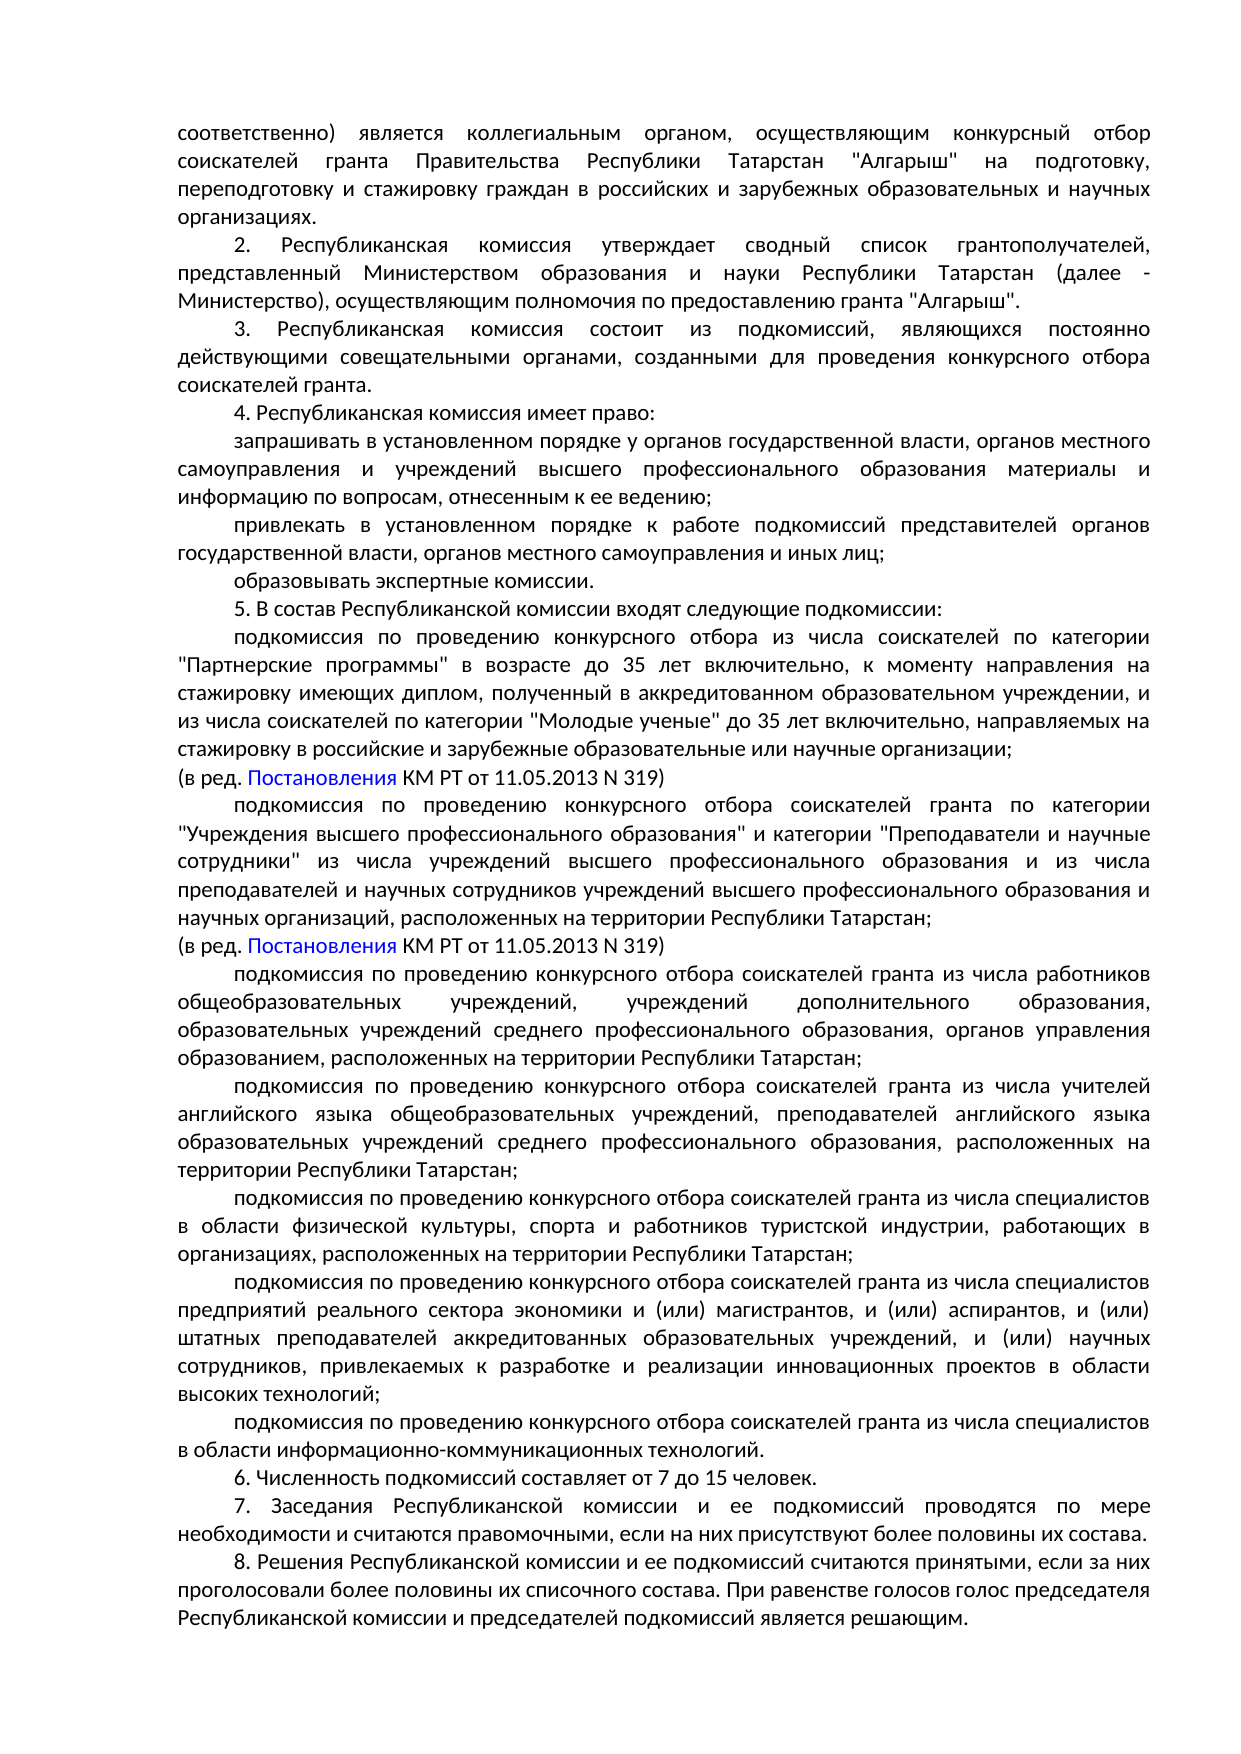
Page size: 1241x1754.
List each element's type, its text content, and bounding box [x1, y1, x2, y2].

text подкомиссия по проведению конкурсного отбора соискателей гранта из числа специалистов в области физической культуры, спорта и работников туристской индустрии, работающих в организациях, расположенных на территории Республики Татарстан; [177, 1183, 1152, 1267]
text подкомиссия по проведению конкурсного отбора соискателей гранта по категории "Учреждения высшего профессионального образования" и категории "Преподаватели и научные сотрудники" из числа учреждений высшего профессионального образования и из числа преподавателей и научных сотрудников учреждений высшего профессионального образования и научных организаций, расположенных на территории Республики Татарстан; [177, 791, 1152, 931]
text 6. Численность подкомиссий составляет от 7 до 15 человек. [177, 1463, 1152, 1491]
text 5. В состав Республиканской комиссии входят следующие подкомиссии: [177, 594, 1152, 622]
text подкомиссия по проведению конкурсного отбора соискателей гранта из числа работников общеобразовательных учреждений, учреждений дополнительного образования, образовательных учреждений среднего профессионального образования, органов управления образованием, расположенных на территории Республики Татарстан; [177, 959, 1152, 1071]
text образовывать экспертные комиссии. [177, 566, 1152, 594]
text привлекать в установленном порядке к работе подкомиссий представителей органов государственной власти, органов местного самоуправления и иных лиц; [177, 510, 1152, 566]
text 4. Республиканская комиссия имеет право: [177, 398, 1152, 426]
text подкомиссия по проведению конкурсного отбора из числа соискателей по категории "Партнерские программы" в возрасте до 35 лет включительно, к моменту направления на стажировку имеющих диплом, полученный в аккредитованном образовательном учреждении, и из числа соискателей по категории "Молодые ученые" до 35 лет включительно, направляемых на стажировку в российские и зарубежные образовательные или научные организации; [177, 622, 1152, 763]
text 3. Республиканская комиссия состоит из подкомиссий, являющихся постоянно действующими совещательными органами, созданными для проведения конкурсного отбора соискателей гранта. [177, 314, 1152, 398]
text 7. Заседания Республиканской комиссии и ее подкомиссий проводятся по мере необходимости и считаются правомочными, если на них присутствуют более половины их состава. [177, 1491, 1152, 1547]
text подкомиссия по проведению конкурсного отбора соискателей гранта из числа специалистов предприятий реального сектора экономики и (или) магистрантов, и (или) аспирантов, и (или) штатных преподавателей аккредитованных образовательных учреждений, и (или) научных сотрудников, привлекаемых к разработке и реализации инновационных проектов в области высоких технологий; [177, 1267, 1152, 1407]
text 2. Республиканская комиссия утверждает сводный список грантополучателей, представленный Министерством образования и науки Республики Татарстан (далее - Министерство), осуществляющим полномочия по предоставлению гранта "Алгарыш". [177, 230, 1152, 314]
text (в ред. Постановления КМ РТ от 11.05.2013 N 319) [177, 763, 1152, 791]
text (в ред. Постановления КМ РТ от 11.05.2013 N 319) [177, 931, 1152, 959]
text запрашивать в установленном порядке у органов государственной власти, органов местного самоуправления и учреждений высшего профессионального образования материалы и информацию по вопросам, отнесенным к ее ведению; [177, 426, 1152, 510]
text 8. Решения Республиканской комиссии и ее подкомиссий считаются принятыми, если за них проголосовали более половины их списочного состава. При равенстве голосов голос председателя Республиканской комиссии и председателей подкомиссий является решающим. [177, 1547, 1152, 1631]
text подкомиссия по проведению конкурсного отбора соискателей гранта из числа учителей английского языка общеобразовательных учреждений, преподавателей английского языка образовательных учреждений среднего профессионального образования, расположенных на территории Республики Татарстан; [177, 1071, 1152, 1183]
text подкомиссия по проведению конкурсного отбора соискателей гранта из числа специалистов в области информационно-коммуникационных технологий. [177, 1407, 1152, 1463]
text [177, 118, 1152, 230]
